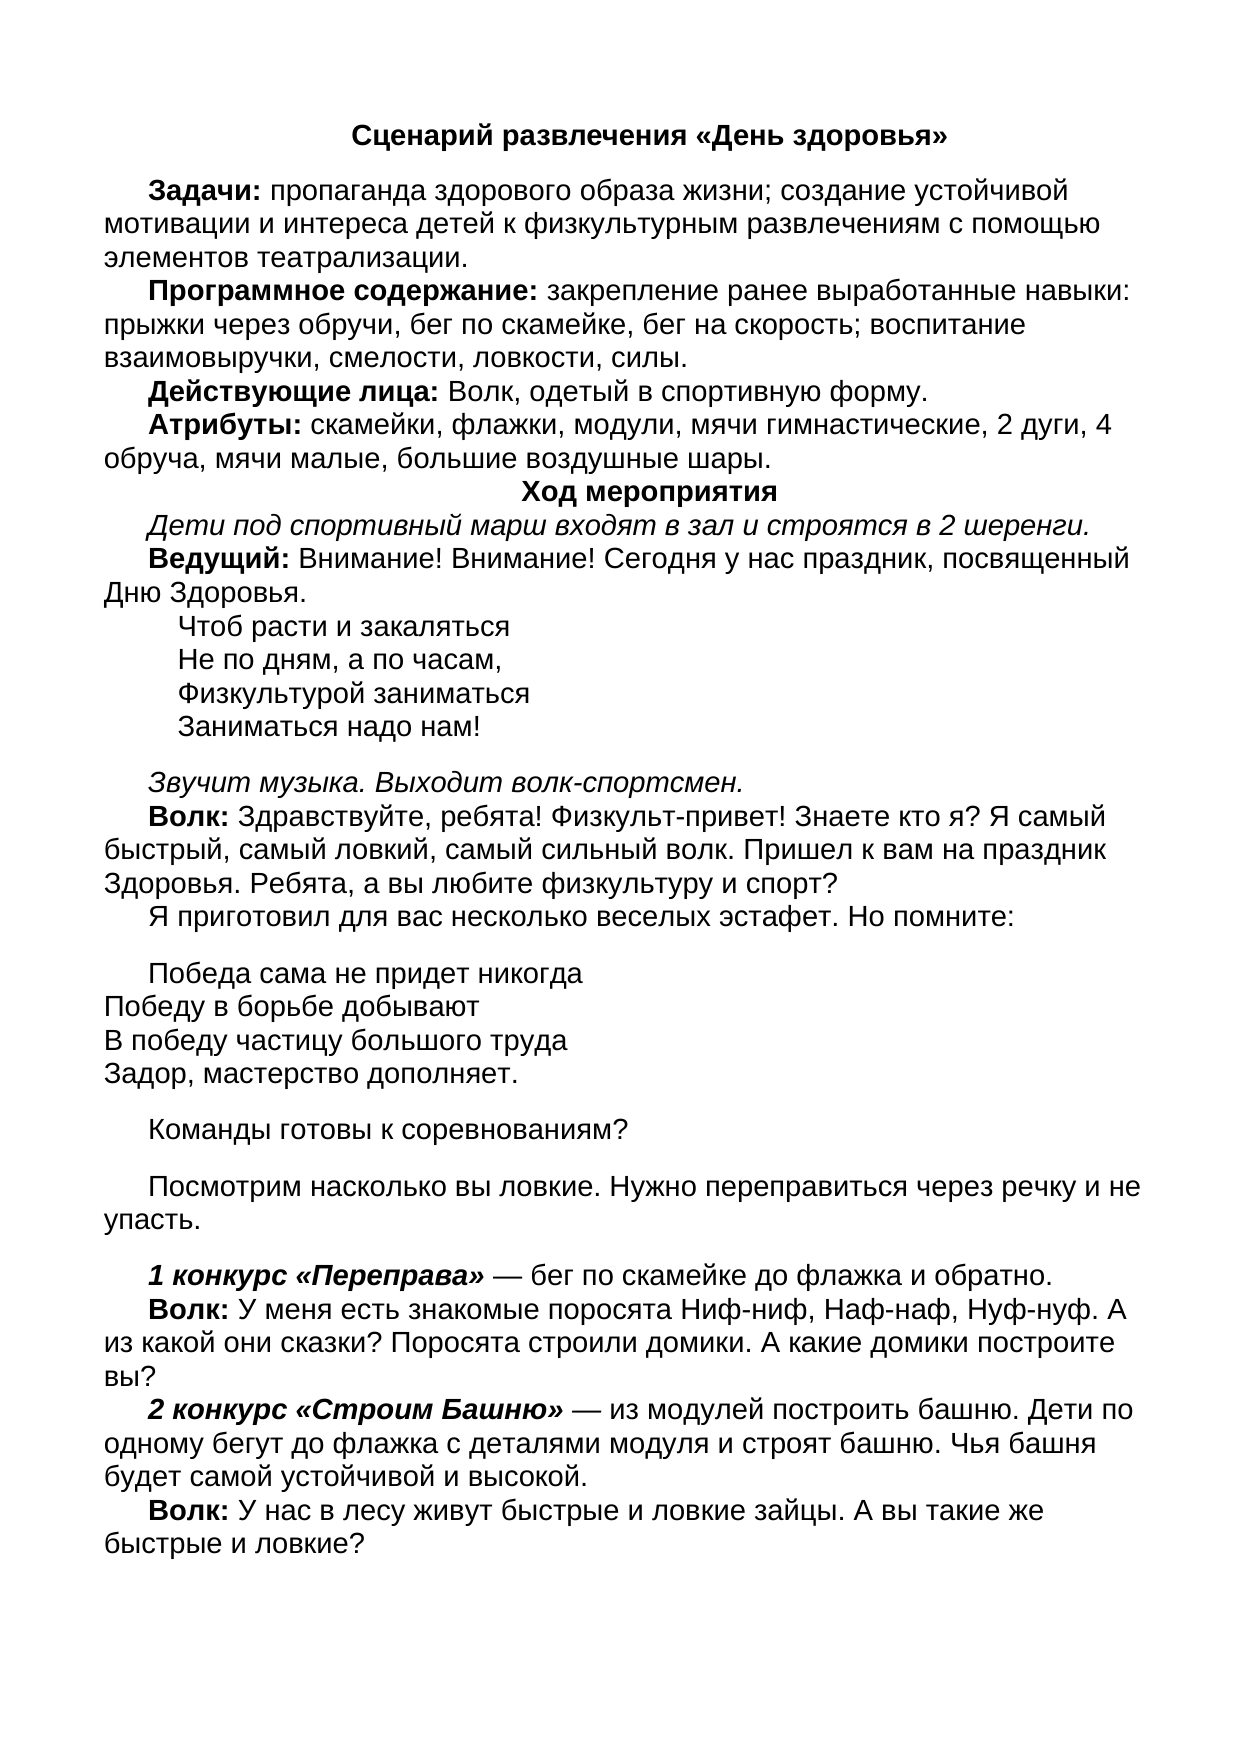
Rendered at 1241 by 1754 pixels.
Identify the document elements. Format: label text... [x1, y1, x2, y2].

text Чтоб расти и закаляться Не по дням, а по часам, Физкультурой заниматься Заниматься надо нам! [177, 608, 1152, 743]
text Сценарий развлечения «День здоровья» [103, 118, 1152, 152]
text Я приготовил для вас несколько веселых эстафет. Но помните: [103, 899, 1152, 933]
text Посмотрим насколько вы ловкие. Нужно переправиться через речку и не упасть. [103, 1168, 1152, 1236]
text Действующие лица: Волк, одетый в спортивную форму. [103, 374, 1152, 407]
text 1 конкурс «Переправа» — бег по скамейке до флажка и обратно. [103, 1258, 1152, 1292]
text Атрибуты: скамейки, флажки, модули, мячи гимнастические, 2 дуги, 4 обруча, мячи малые, большие воздушные шары. [103, 407, 1152, 474]
text Программное содержание: закрепление ранее выработанные навыки: прыжки через обручи, бег по скамейке, бег на скорость; воспитание взаимовыручки, смелости, ловкости, силы. [103, 273, 1152, 374]
text 2 конкурс «Строим Башню» — из модулей построить башню. Дети по одному бегут до флажка с деталями модуля и строят башню. Чья башня будет самой устойчивой и высокой. [103, 1392, 1152, 1493]
text Ведущий: Внимание! Внимание! Сегодня у нас праздник, посвященный Дню Здоровья. [103, 541, 1152, 608]
text Звучит музыка. Выходит волк-спортсмен. [103, 765, 1152, 799]
text Дети под спортивный марш входят в зал и строятся в 2 шеренги. [103, 508, 1152, 541]
text Команды готовы к соревнованиям? [103, 1112, 1152, 1146]
text Ход мероприятия [103, 474, 1152, 508]
text Задачи: пропаганда здорового образа жизни; создание устойчивой мотивации и интереса детей к физкультурным развлечениям с помощью элементов театрализации. [103, 172, 1152, 273]
text Волк: У меня есть знакомые поросята Ниф-ниф, Наф-наф, Нуф-нуф. А из какой они сказки? Поросята строили домики. А какие домики построите вы? [103, 1292, 1152, 1392]
text Победа сама не придет никогда Победу в борьбе добывают В победу частицу большого труда Задор, мастерство дополняет. [103, 956, 1152, 1090]
text Волк: Здравствуйте, ребята! Физкульт-привет! Знаете кто я? Я самый быстрый, самый ловкий, самый сильный волк. Пришел к вам на праздник Здоровья. Ребята, а вы любите физкультуру и спорт? [103, 799, 1152, 899]
text Волк: У нас в лесу живут быстрые и ловкие зайцы. А вы такие же быстрые и ловкие? [103, 1493, 1152, 1560]
